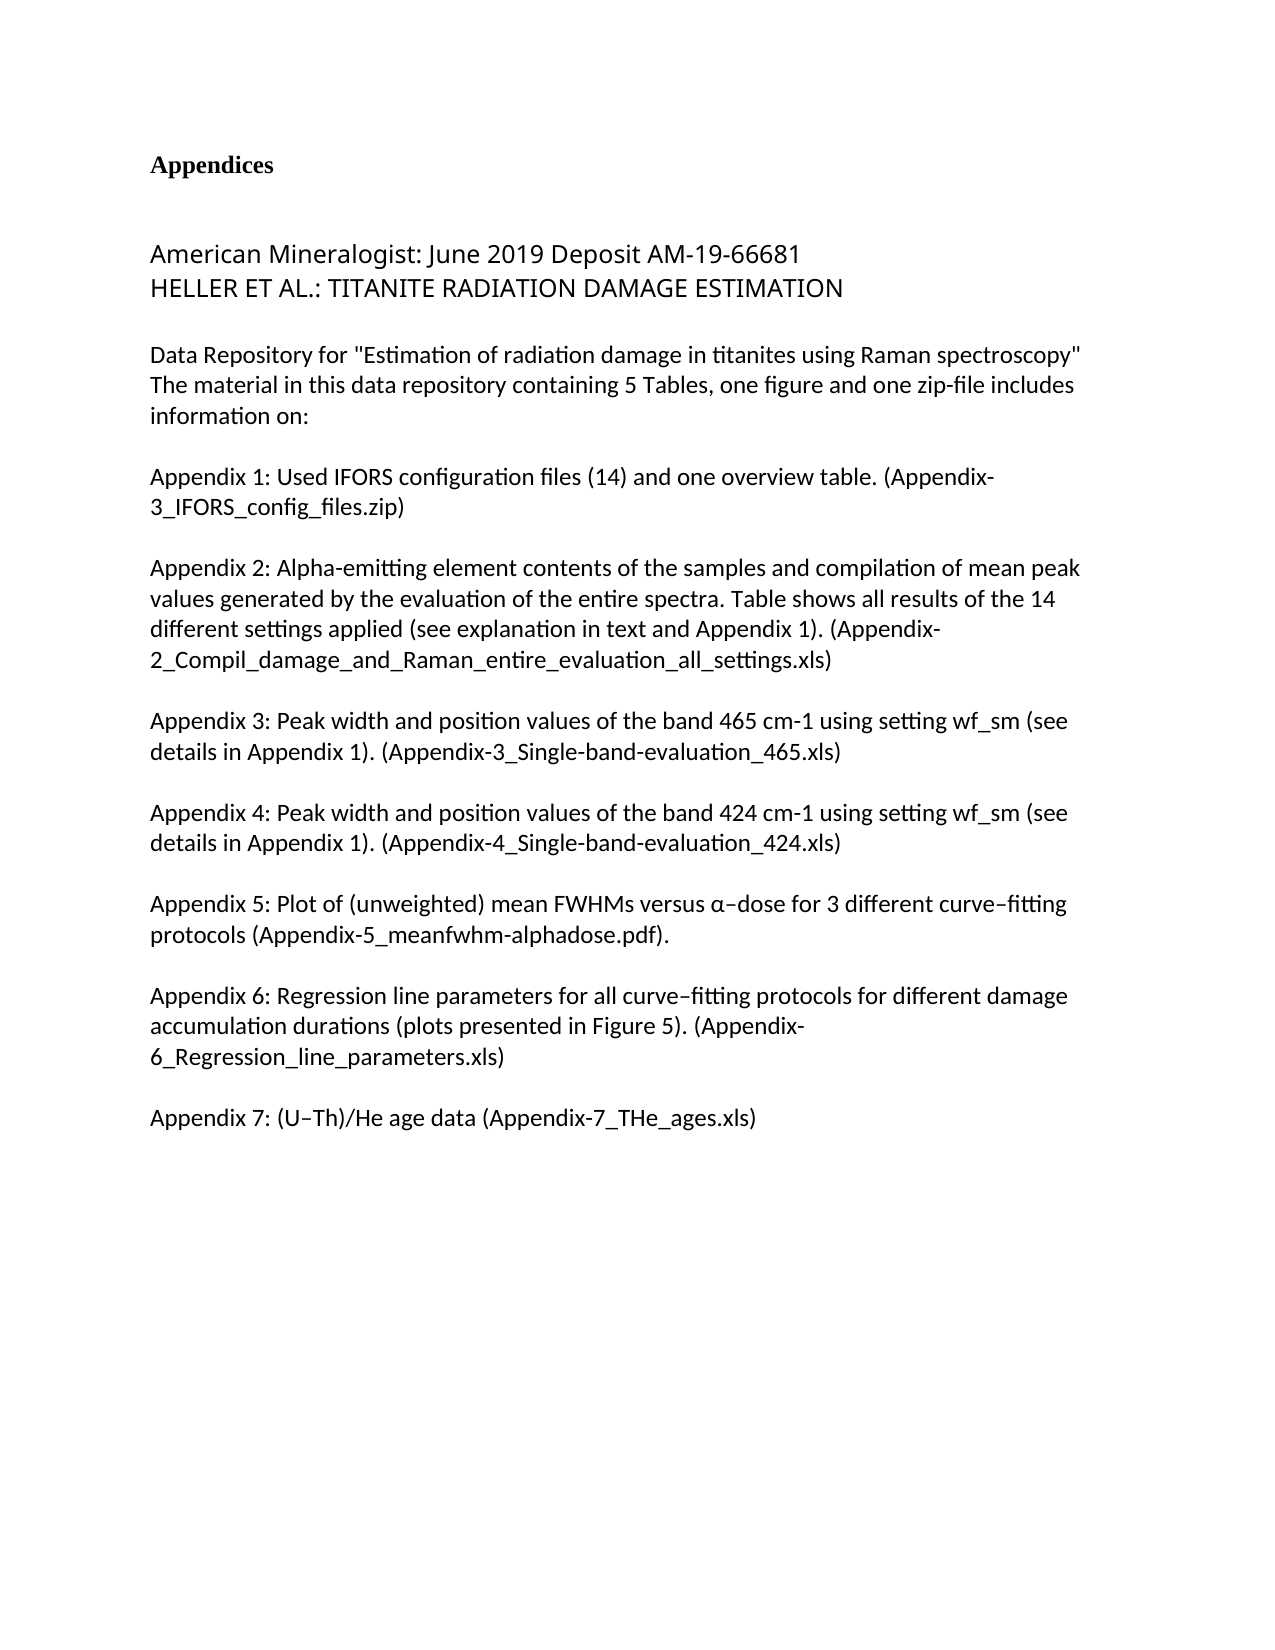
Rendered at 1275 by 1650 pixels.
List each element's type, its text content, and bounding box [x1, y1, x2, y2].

text The material in this data repository containing 5 Tables, one figure and one zip-file includes information on: [150, 369, 1125, 430]
text Appendix 4: Peak width and position values of the band 424 cm-1 using setting wf_sm (see details in Appendix 1). (Appendix-4_Single-band-evaluation_424.xls) [150, 797, 1125, 858]
text Appendix 7: (U–Th)/He age data (Appendix-7_THe_ages.xls) [150, 1102, 1125, 1132]
text Appendix 2: Alpha-emitting element contents of the samples and compilation of mean peak values generated by the evaluation of the entire spectra. Table shows all results of the 14 different settings applied (see explanation in text and Appendix 1). (Appendix-2_Compil_damage_and_Raman_entire_evaluation_all_settings.xls) [150, 552, 1125, 674]
subtitle Appendices [150, 150, 1125, 179]
text Data Repository for "Estimation of radiation damage in titanites using Raman spectroscopy" [150, 339, 1125, 369]
text Appendix 5: Plot of (unweighted) mean FWHMs versus α–dose for 3 different curve–fitting protocols (Appendix-5_meanfwhm-alphadose.pdf). [150, 888, 1125, 949]
text American Mineralogist: June 2019 Deposit AM-19-66681 [150, 237, 1125, 271]
text Appendix 3: Peak width and position values of the band 465 cm-1 using setting wf_sm (see details in Appendix 1). (Appendix-3_Single-band-evaluation_465.xls) [150, 705, 1125, 766]
text Appendix 6: Regression line parameters for all curve–fitting protocols for different damage accumulation durations (plots presented in Figure 5). (Appendix-6_Regression_line_parameters.xls) [150, 980, 1125, 1071]
text Appendix 1: Used IFORS configuration files (14) and one overview table. (Appendix-3_IFORS_config_files.zip) [150, 461, 1125, 522]
text HELLER ET AL.: TITANITE RADIATION DAMAGE ESTIMATION [150, 271, 1125, 305]
